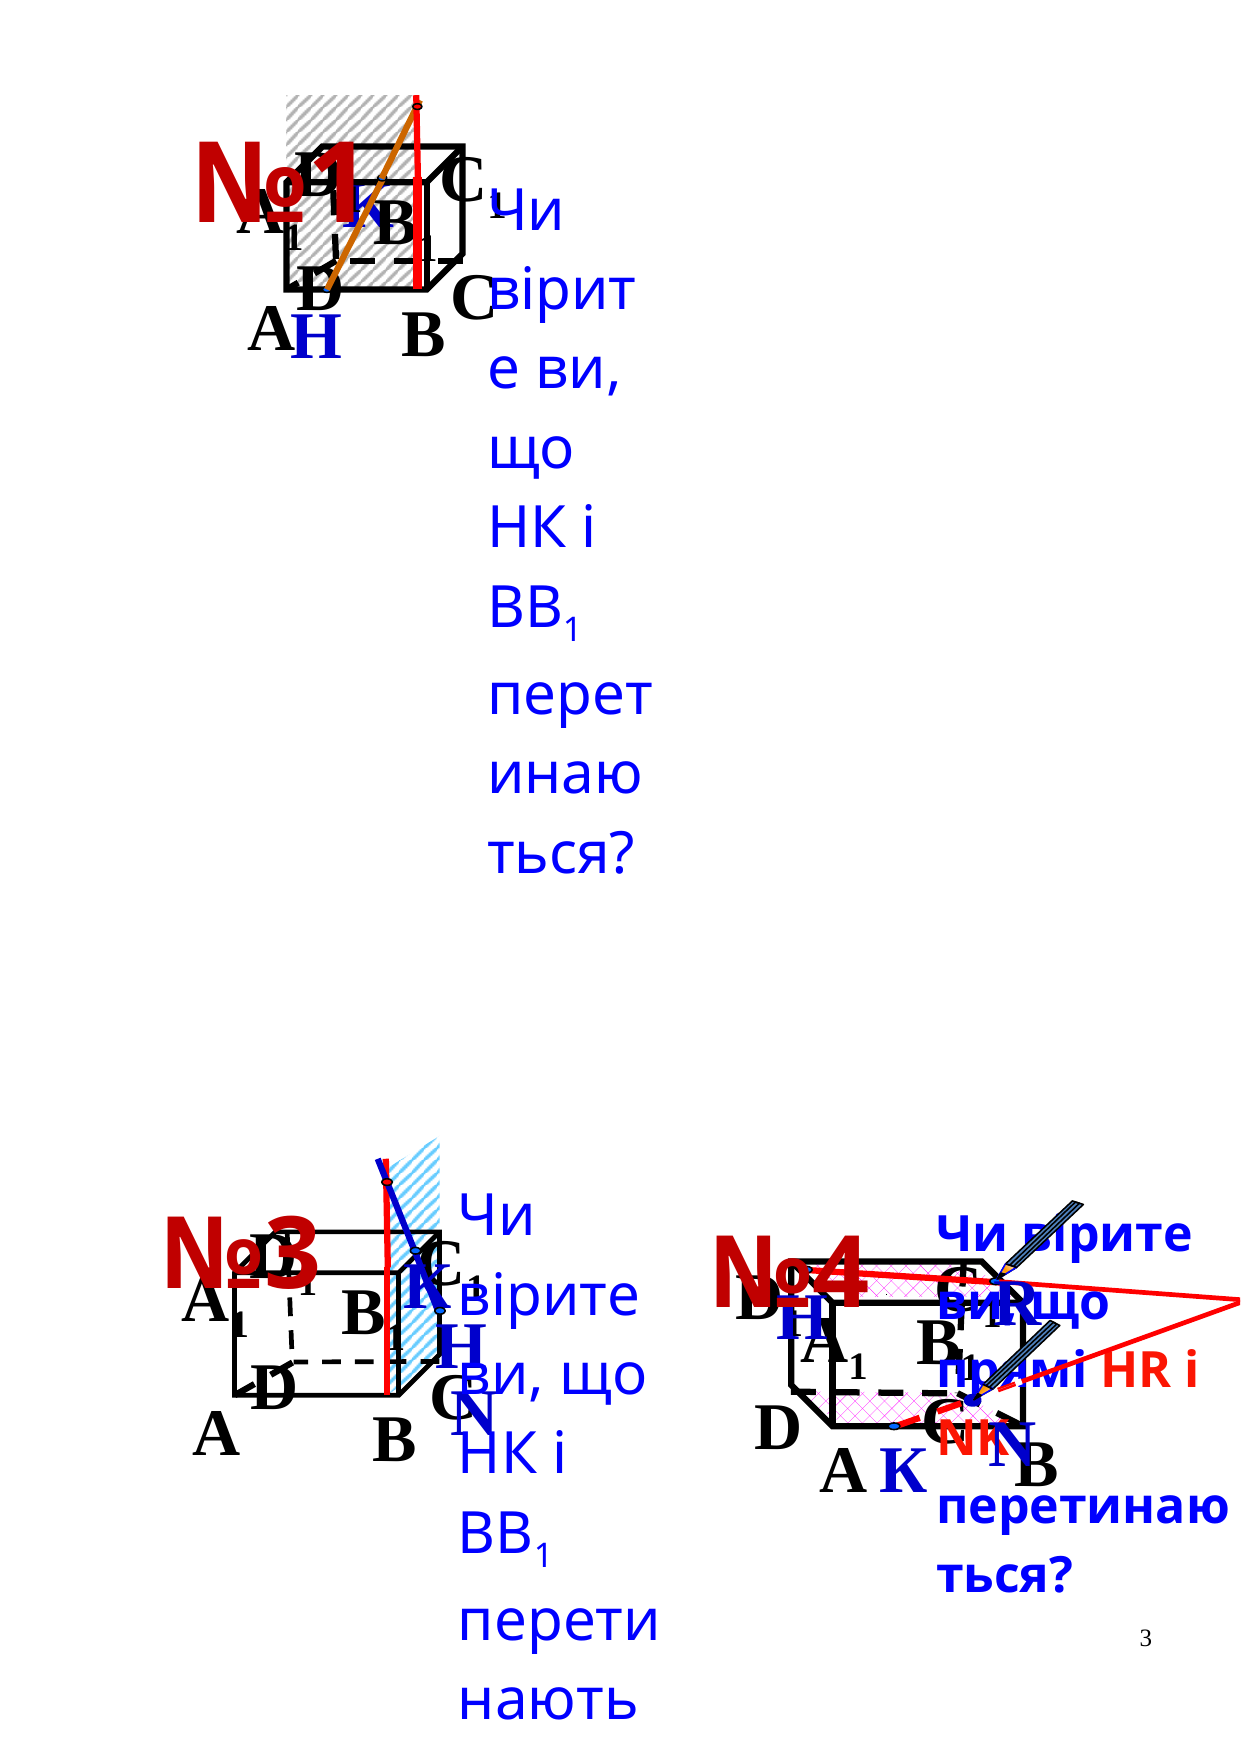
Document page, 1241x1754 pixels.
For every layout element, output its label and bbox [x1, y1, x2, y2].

picture [313, 272, 328, 286]
picture [390, 1201, 402, 1229]
picture [390, 1276, 396, 1327]
picture [390, 1235, 412, 1270]
picture [359, 186, 375, 204]
picture [311, 186, 326, 193]
picture [290, 194, 354, 286]
picture [431, 1247, 437, 1273]
picture [311, 157, 328, 179]
picture [390, 1364, 396, 1392]
picture [390, 204, 402, 219]
picture [338, 215, 413, 286]
picture [390, 1350, 396, 1359]
picture [413, 1235, 432, 1247]
picture [359, 206, 364, 217]
picture [353, 150, 391, 179]
picture [286, 95, 413, 169]
picture [377, 186, 413, 224]
picture [374, 203, 380, 211]
picture [403, 124, 414, 143]
picture [401, 1267, 437, 1386]
picture [387, 150, 414, 179]
picture [390, 223, 405, 241]
picture [390, 1135, 440, 1229]
